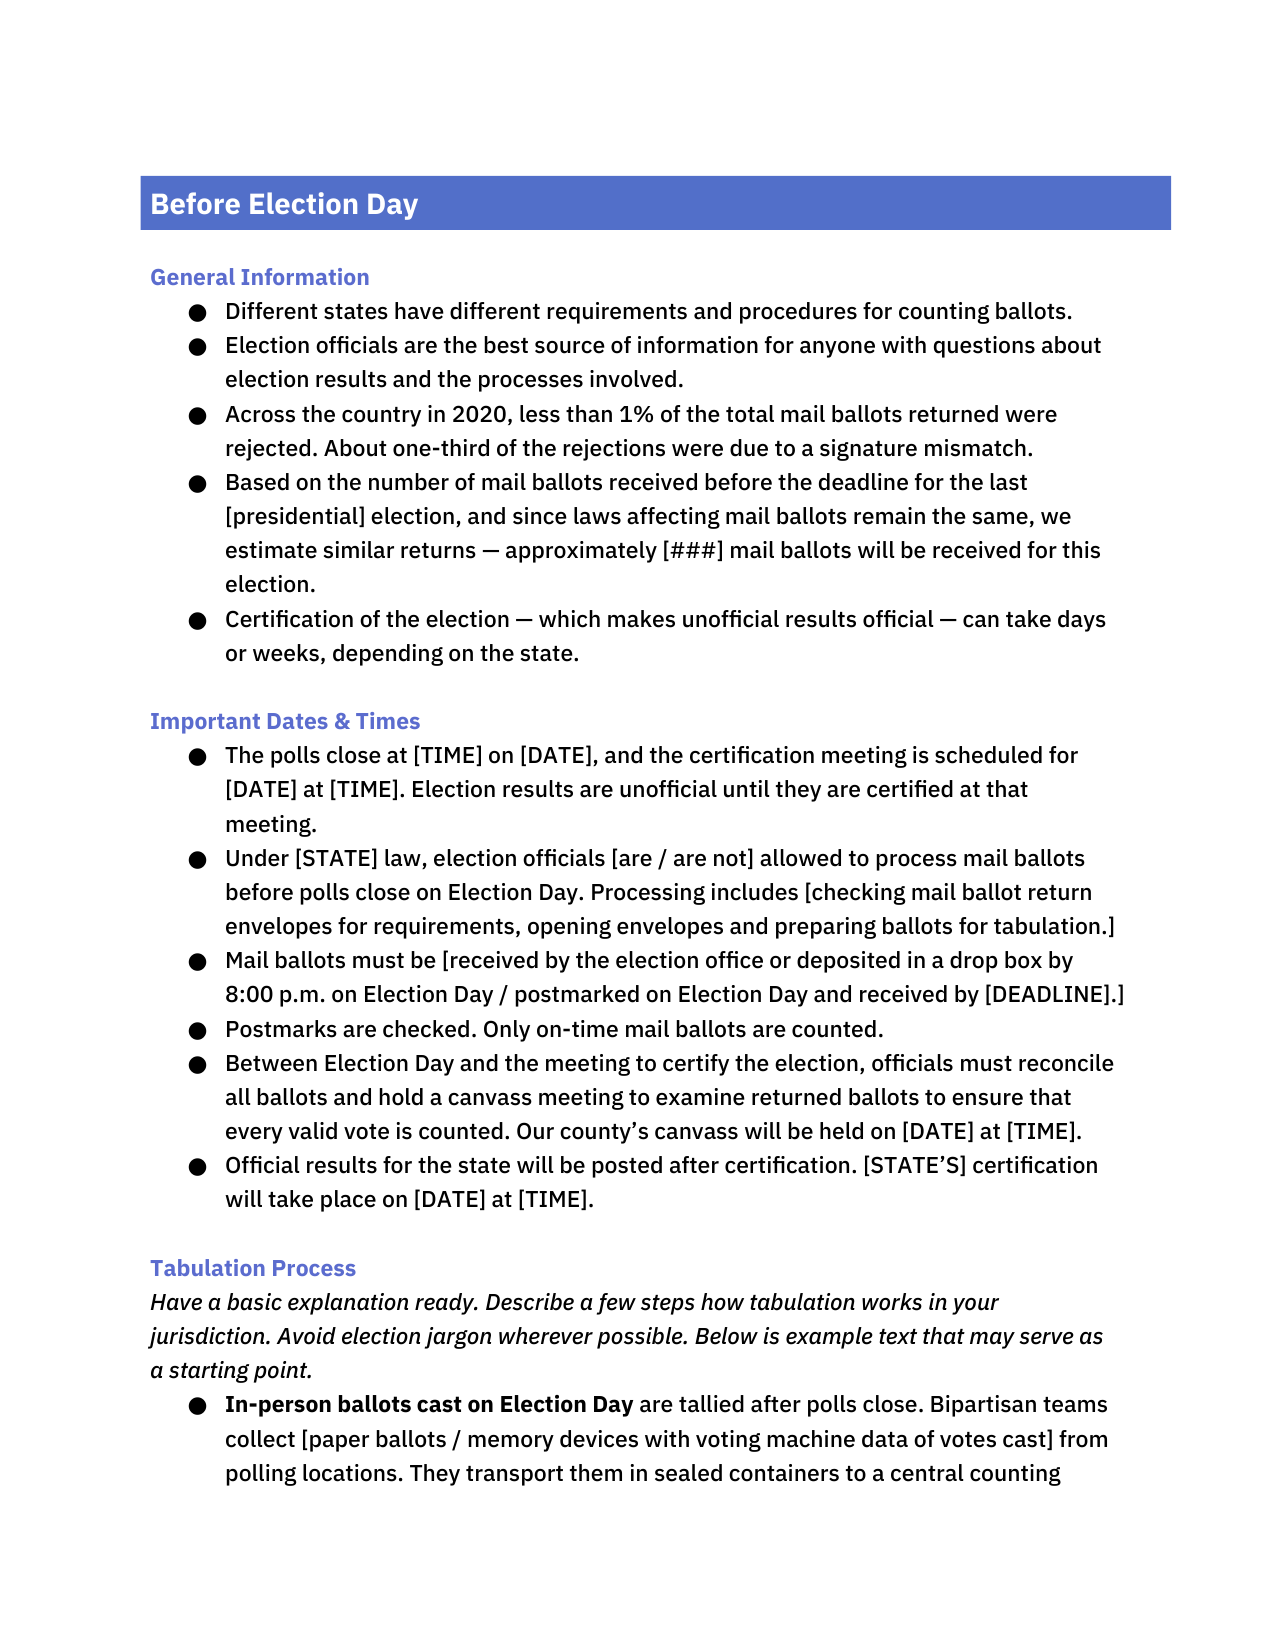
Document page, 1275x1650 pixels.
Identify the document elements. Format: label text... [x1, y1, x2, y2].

list Certification of the election — which makes unofficial results official — can take days or weeks, depending on the state. [187, 603, 1125, 667]
list Different states have different requirements and procedures for counting ballots. [187, 296, 1125, 326]
list Under [STATE] law, election officials [are / are not] allowed to process mail ballots before polls close on Election Day. Processing includes [checking mail ballot return envelopes for requirements, opening envelopes and preparing ballots for tabulation.] [187, 843, 1125, 941]
list Official results for the state will be posted after certification. [STATE’S] certification will take place on [DATE] at [TIME]. [187, 1150, 1125, 1214]
text Tabulation Process Have a basic explanation ready. Describe a few steps how tabulation works in your jurisdiction. Avoid election jargon wherever possible. Below is example text that may serve as a starting point. [150, 1253, 1125, 1385]
list Based on the number of mail ballots received before the deadline for the last [presidential] election, and since laws affecting mail ballots remain the same, we estimate similar returns — approximately [###] mail ballots will be received for this election. [187, 467, 1125, 599]
list The polls close at [TIME] on [DATE], and the certification meeting is scheduled for [DATE] at [TIME]. Election results are unofficial until they are certified at that meeting. [187, 740, 1125, 838]
list Postmarks are checked. Only on-time mail ballots are counted. [187, 1013, 1125, 1043]
list Across the country in 2020, less than 1% of the total mail ballots returned were rejected. About one-third of the rejections were due to a signature mismatch. [187, 398, 1125, 462]
list Election officials are the best source of information for anyone with questions about election results and the processes involved. [187, 330, 1125, 394]
text Important Dates & Times [150, 706, 1125, 736]
text Before Election Day [150, 184, 1125, 222]
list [187, 1389, 1125, 1487]
text General Information [150, 262, 1125, 292]
list Between Election Day and the meeting to certify the election, officials must reconcile all ballots and hold a canvass meeting to examine returned ballots to ensure that every valid vote is counted. Our county’s canvass will be held on [DATE] at [TIME]. [187, 1048, 1125, 1146]
list Mail ballots must be [received by the election office or deposited in a drop box by 8:00 p.m. on Election Day / postmarked on Election Day and received by [DEADLINE].] [187, 945, 1125, 1009]
